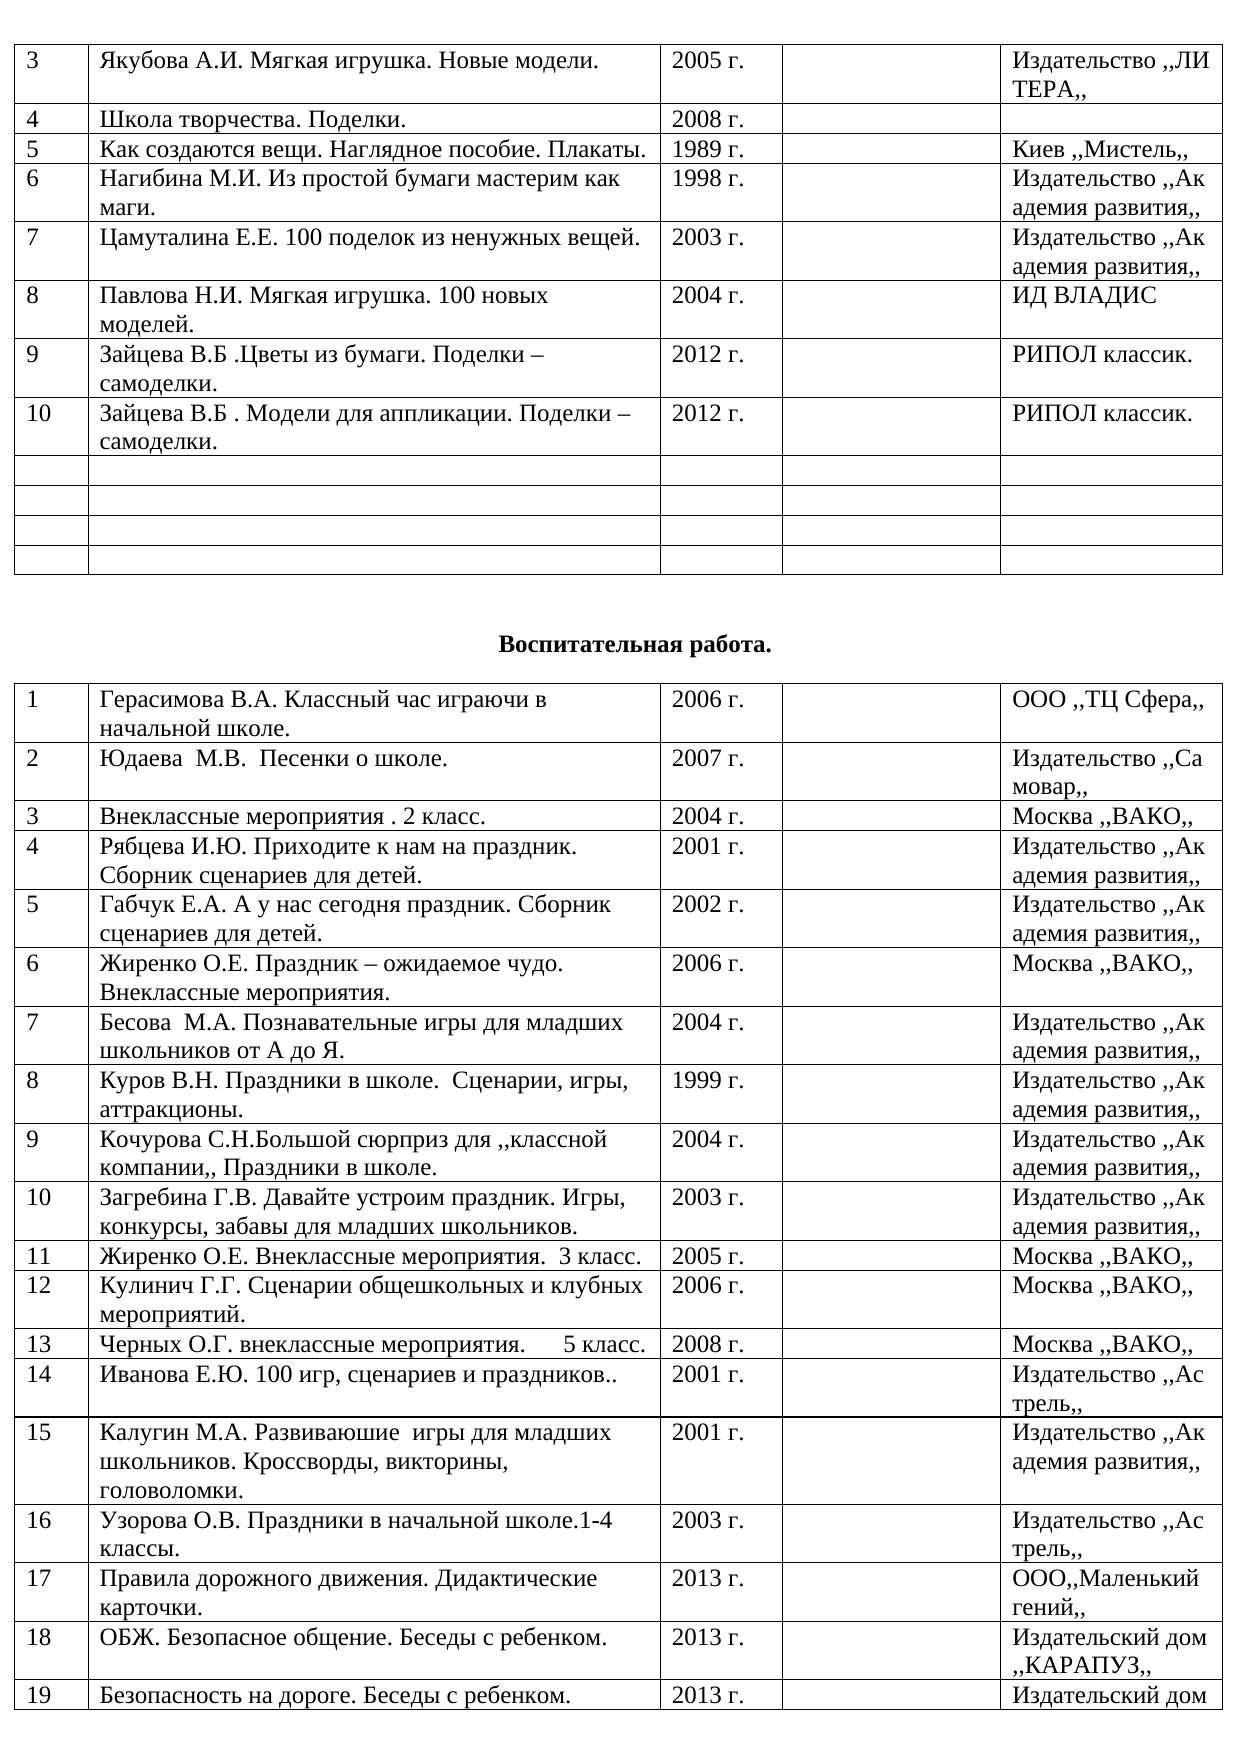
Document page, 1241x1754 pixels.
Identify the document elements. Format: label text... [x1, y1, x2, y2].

table_cell [15, 456, 88, 485]
table_cell 4 [15, 831, 88, 888]
table_cell Узорова О.В. Праздники в начальной школе.1-4 классы. [89, 1505, 660, 1562]
table_cell Кулинич Г.Г. Сценарии общешкольных и клубных мероприятий. [89, 1271, 660, 1328]
table_header 1 [15, 684, 88, 742]
table_cell 5 [15, 134, 88, 162]
table_cell [15, 546, 88, 574]
table_cell [783, 164, 1000, 221]
table_cell [783, 1329, 1000, 1358]
table_cell [783, 1505, 1000, 1562]
table_cell 14 [15, 1359, 88, 1416]
text Воспитательная работа. [59, 629, 1211, 658]
table_cell Рябцева И.Ю. Приходите к нам на праздник. Сборник сценариев для детей. [89, 831, 660, 888]
table_cell [783, 104, 1000, 133]
table_cell Иванова Е.Ю. 100 игр, сценариев и праздников.. [89, 1359, 660, 1416]
table_cell [783, 546, 1000, 574]
table_cell 2005 г. [661, 45, 782, 103]
table_cell Издательство ,,Академия развития,, [1001, 890, 1222, 947]
table_cell 2004 г. [661, 1007, 782, 1064]
table_cell [783, 1680, 1000, 1709]
table_cell Загребина Г.В. Давайте устроим праздник. Игры, конкурсы, забавы для младших школьников. [89, 1182, 660, 1240]
table_cell Кочурова С.Н.Большой сюрприз для ,,классной компании,, Праздники в школе. [89, 1124, 660, 1181]
table_cell 2013 г. [661, 1680, 782, 1709]
table_cell Москва ,,ВАКО,, [1001, 948, 1222, 1006]
table_cell Москва ,,ВАКО,, [1001, 1329, 1222, 1358]
table_cell [89, 456, 660, 485]
table_cell Габчук Е.А. А у нас сегодня праздник. Сборник сценариев для детей. [89, 890, 660, 947]
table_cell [89, 1680, 660, 1709]
table_cell 3 [15, 45, 88, 103]
table_cell 17 [15, 1563, 88, 1621]
table_cell [783, 1271, 1000, 1328]
table_cell Якубова А.И. Мягкая игрушка. Новые модели. [89, 45, 660, 103]
table_cell Павлова Н.И. Мягкая игрушка. 100 новых моделей. [89, 281, 660, 338]
table_cell [1001, 456, 1222, 485]
table_cell [1001, 104, 1222, 133]
table_cell [783, 456, 1000, 485]
table_cell [783, 45, 1000, 103]
table_cell 11 [15, 1241, 88, 1269]
table_cell 2006 г. [661, 948, 782, 1006]
table_cell Москва ,,ВАКО,, [1001, 801, 1222, 830]
table_cell [783, 1622, 1000, 1679]
table_cell 2013 г. [661, 1563, 782, 1621]
table_cell Внеклассные мероприятия . 2 класс. [89, 801, 660, 830]
table_cell Издательство ,,Академия развития,, [1001, 222, 1222, 279]
table_cell Издательство ,,Самовар,, [1001, 743, 1222, 800]
table_cell Куров В.Н. Праздники в школе. Сценарии, игры, аттракционы. [89, 1065, 660, 1123]
table_cell [15, 516, 88, 544]
table_cell 5 [15, 890, 88, 947]
table_cell 3 [15, 801, 88, 830]
table_cell Издательство ,,Астрель,, [1001, 1505, 1222, 1562]
table_cell Издательство ,,Академия развития,, [1001, 164, 1222, 221]
table_cell ООО,,Маленький гений,, [1001, 1563, 1222, 1621]
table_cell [1001, 1680, 1222, 1709]
table_cell [15, 486, 88, 515]
table_cell Жиренко О.Е. Внеклассные мероприятия. 3 класс. [89, 1241, 660, 1269]
table_cell 1998 г. [661, 164, 782, 221]
table_cell [783, 281, 1000, 338]
table_cell Москва ,,ВАКО,, [1001, 1271, 1222, 1328]
table_cell [1001, 516, 1222, 544]
table_cell 2001 г. [661, 1359, 782, 1416]
table_cell 7 [15, 222, 88, 279]
table_cell [1001, 546, 1222, 574]
table_cell 8 [15, 281, 88, 338]
table_cell [783, 1007, 1000, 1064]
table_cell Школа творчества. Поделки. [89, 104, 660, 133]
table_cell 2005 г. [661, 1241, 782, 1269]
table_cell [783, 801, 1000, 830]
table_cell Издательство ,,Академия развития,, [1001, 1182, 1222, 1240]
table_cell [783, 831, 1000, 888]
table_cell 2 [15, 743, 88, 800]
table_cell Правила дорожного движения. Дидактические карточки. [89, 1563, 660, 1621]
table_cell 2001 г. [661, 1418, 782, 1504]
table_cell 4 [15, 104, 88, 133]
table_cell [783, 339, 1000, 397]
table_cell 2004 г. [661, 1124, 782, 1181]
table_cell [783, 134, 1000, 162]
table_cell 2003 г. [661, 1505, 782, 1562]
table_cell [783, 1563, 1000, 1621]
table_cell [783, 1241, 1000, 1269]
table_cell 2008 г. [661, 1329, 782, 1358]
table_cell 6 [15, 164, 88, 221]
table_cell РИПОЛ классик. [1001, 398, 1222, 455]
table_cell [89, 516, 660, 544]
table_cell Издательство ,,ЛИТЕРА,, [1001, 45, 1222, 103]
table_cell 12 [15, 1271, 88, 1328]
table_cell 2013 г. [661, 1622, 782, 1679]
table_cell 9 [15, 1124, 88, 1181]
table_cell Киев ,,Мистель,, [1001, 134, 1222, 162]
table_header ООО ,,ТЦ Сфера,, [1001, 684, 1222, 742]
table_cell 2006 г. [661, 1271, 782, 1328]
table_cell Как создаются вещи. Наглядное пособие. Плакаты. [89, 134, 660, 162]
table_cell [89, 546, 660, 574]
table_cell 1989 г. [661, 134, 782, 162]
table_header Герасимова В.А. Классный час играючи в начальной школе. [89, 684, 660, 742]
table_cell [783, 743, 1000, 800]
table_cell [661, 546, 782, 574]
table_cell Издательство ,,Астрель,, [1001, 1359, 1222, 1416]
table_header [783, 684, 1000, 742]
table_cell Издательство ,,Академия развития,, [1001, 1065, 1222, 1123]
table_cell [661, 456, 782, 485]
table_cell Жиренко О.Е. Праздник – ожидаемое чудо. Внеклассные мероприятия. [89, 948, 660, 1006]
table_cell ОБЖ. Безопасное общение. Беседы с ребенком. [89, 1622, 660, 1679]
table_cell Издательство ,,Академия развития,, [1001, 1418, 1222, 1504]
table_cell 9 [15, 339, 88, 397]
table_cell 10 [15, 398, 88, 455]
table_cell 2003 г. [661, 1182, 782, 1240]
table_cell [783, 1065, 1000, 1123]
table_cell Издательство ,,Академия развития,, [1001, 1124, 1222, 1181]
table_cell РИПОЛ классик. [1001, 339, 1222, 397]
table_cell [89, 486, 660, 515]
table_cell 2012 г. [661, 339, 782, 397]
table_cell [783, 1124, 1000, 1181]
table_cell [783, 398, 1000, 455]
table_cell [1001, 1622, 1222, 1679]
table_cell [783, 1359, 1000, 1416]
table_cell 19 [15, 1680, 88, 1709]
table_cell 6 [15, 948, 88, 1006]
table_cell Нагибина М.И. Из простой бумаги мастерим как маги. [89, 164, 660, 221]
table_cell Издательство ,,Академия развития,, [1001, 1007, 1222, 1064]
table_cell ИД ВЛАДИС [1001, 281, 1222, 338]
table_cell 10 [15, 1182, 88, 1240]
table_cell Черных О.Г. внеклассные мероприятия. 5 класс. [89, 1329, 660, 1358]
table_cell 16 [15, 1505, 88, 1562]
table_cell 2001 г. [661, 831, 782, 888]
table_cell Юдаева М.В. Песенки о школе. [89, 743, 660, 800]
table_cell 2004 г. [661, 801, 782, 830]
table_cell 13 [15, 1329, 88, 1358]
table_cell Калугин М.А. Развиваюшие игры для младших школьников. Кроссворды, викторины, головоломки. [89, 1418, 660, 1504]
table_cell 2004 г. [661, 281, 782, 338]
table_cell [783, 486, 1000, 515]
table_cell [1001, 486, 1222, 515]
table_cell Бесова М.А. Познавательные игры для младших школьников от А до Я. [89, 1007, 660, 1064]
table_cell Цамуталина Е.Е. 100 поделок из ненужных вещей. [89, 222, 660, 279]
table_cell [661, 486, 782, 515]
table_cell 2007 г. [661, 743, 782, 800]
table_cell Издательство ,,Академия развития,, [1001, 831, 1222, 888]
table_cell 2003 г. [661, 222, 782, 279]
table_cell 2012 г. [661, 398, 782, 455]
table_cell 2002 г. [661, 890, 782, 947]
table_cell 2008 г. [661, 104, 782, 133]
table_cell 8 [15, 1065, 88, 1123]
table_cell Москва ,,ВАКО,, [1001, 1241, 1222, 1269]
table_cell 15 [15, 1418, 88, 1504]
table_cell 1999 г. [661, 1065, 782, 1123]
table_cell [783, 890, 1000, 947]
table_cell [783, 948, 1000, 1006]
table_cell Зайцева В.Б . Модели для аппликации. Поделки – самоделки. [89, 398, 660, 455]
table_cell [783, 1182, 1000, 1240]
table_cell Зайцева В.Б .Цветы из бумаги. Поделки – самоделки. [89, 339, 660, 397]
table_cell [783, 1418, 1000, 1504]
table_cell [661, 516, 782, 544]
table_cell 18 [15, 1622, 88, 1679]
table_cell 7 [15, 1007, 88, 1064]
table_cell [783, 516, 1000, 544]
table_cell [783, 222, 1000, 279]
table_header 2006 г. [661, 684, 782, 742]
